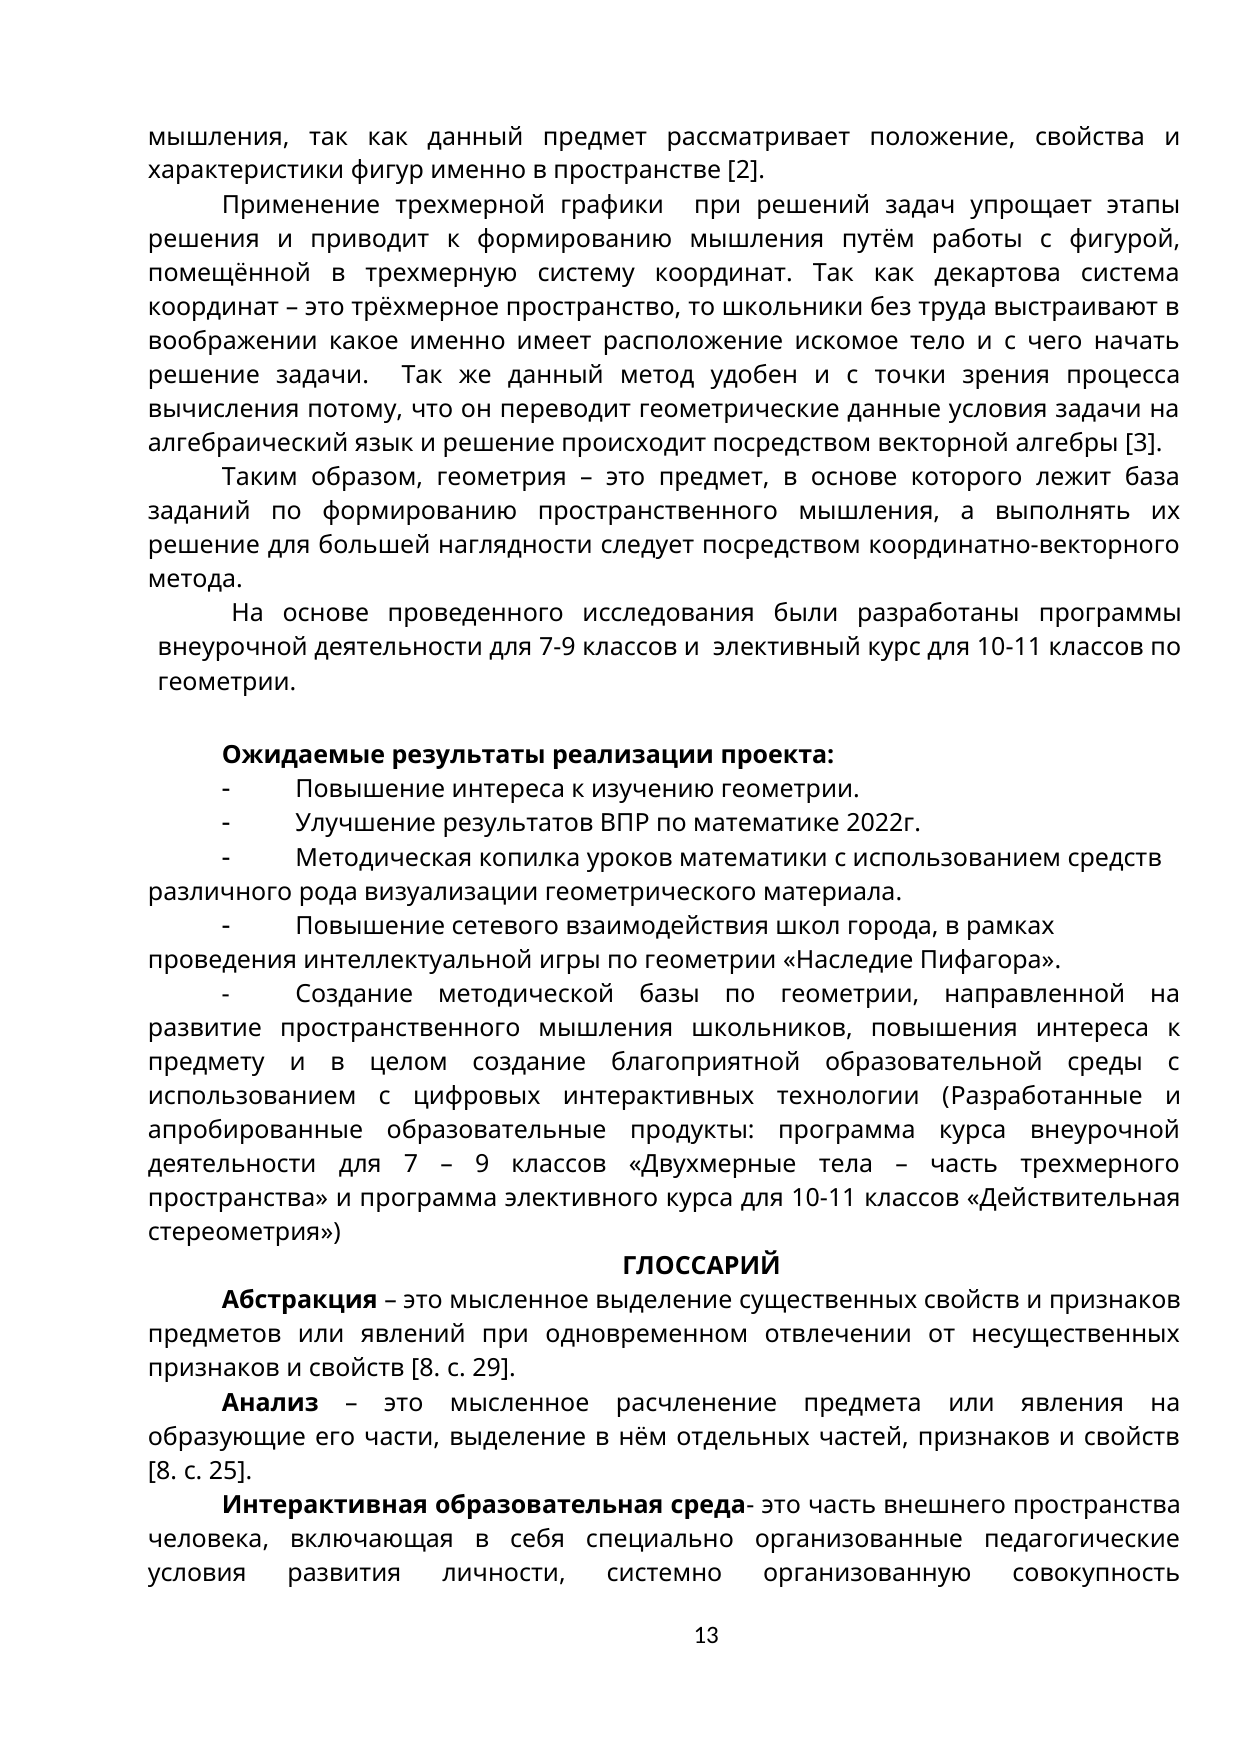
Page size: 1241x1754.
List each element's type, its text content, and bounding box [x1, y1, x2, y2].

text Анализ – это мысленное расчленение предмета или явления на образующие его части, выделение в нём отдельных частей, признаков и свойств [8. c. 25]. [148, 1384, 1181, 1486]
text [148, 1486, 1181, 1588]
text На основе проведенного исследования были разработаны программы внеурочной деятельности для 7-9 классов и элективный курс для 10-11 классов по геометрии. [157, 595, 1182, 697]
list Методическая копилка уроков математики с использованием средств различного рода визуализации геометрического материала. [148, 839, 1181, 907]
text Таким образом, геометрия – это предмет, в основе которого лежит база заданий по формированию пространственного мышления, а выполнять их решение для большей наглядности следует посредством координатно-векторного метода. [148, 459, 1181, 595]
list Улучшение результатов ВПР по математике 2022г. [148, 805, 1181, 839]
text Ожидаемые результаты реализации проекта: [148, 737, 1181, 771]
text Применение трехмерной графики при решений задач упрощает этапы решения и приводит к формированию мышления путём работы с фигурой, помещённой в трехмерную систему координат. Так как декартова система координат – это трёхмерное пространство, то школьники без труда выстраивают в воображении какое именно имеет расположение искомое тело и с чего начать решение задачи. Так же данный метод удобен и с точки зрения процесса вычисления потому, что он переводит геометрические данные условия задачи на алгебраический язык и решение происходит посредством векторной алгебры [3]. [148, 186, 1181, 459]
text ГЛОССАРИЙ [148, 1248, 1181, 1282]
list Повышение интереса к изучению геометрии. [148, 771, 1181, 805]
list Повышение сетевого взаимодействия школ города, в рамках проведения интеллектуальной игры по геометрии «Наследие Пифагора». [148, 907, 1181, 975]
list Создание методической базы по геометрии, направленной на развитие пространственного мышления школьников, повышения интереса к предмету и в целом создание благоприятной образовательной среды с использованием с цифровых интерактивных технологии (Разработанные и апробированные образовательные продукты: программа курса внеурочной деятельности для 7 – 9 классов «Двухмерные тела – часть трехмерного пространства» и программа элективного курса для 10-11 классов «Действительная стереометрия») [148, 975, 1181, 1248]
text Абстракция – это мысленное выделение существенных свойств и признаков предметов или явлений при одновременном отвлечении от несущественных признаков и свойств [8. c. 29]. [148, 1282, 1181, 1384]
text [148, 118, 1181, 186]
